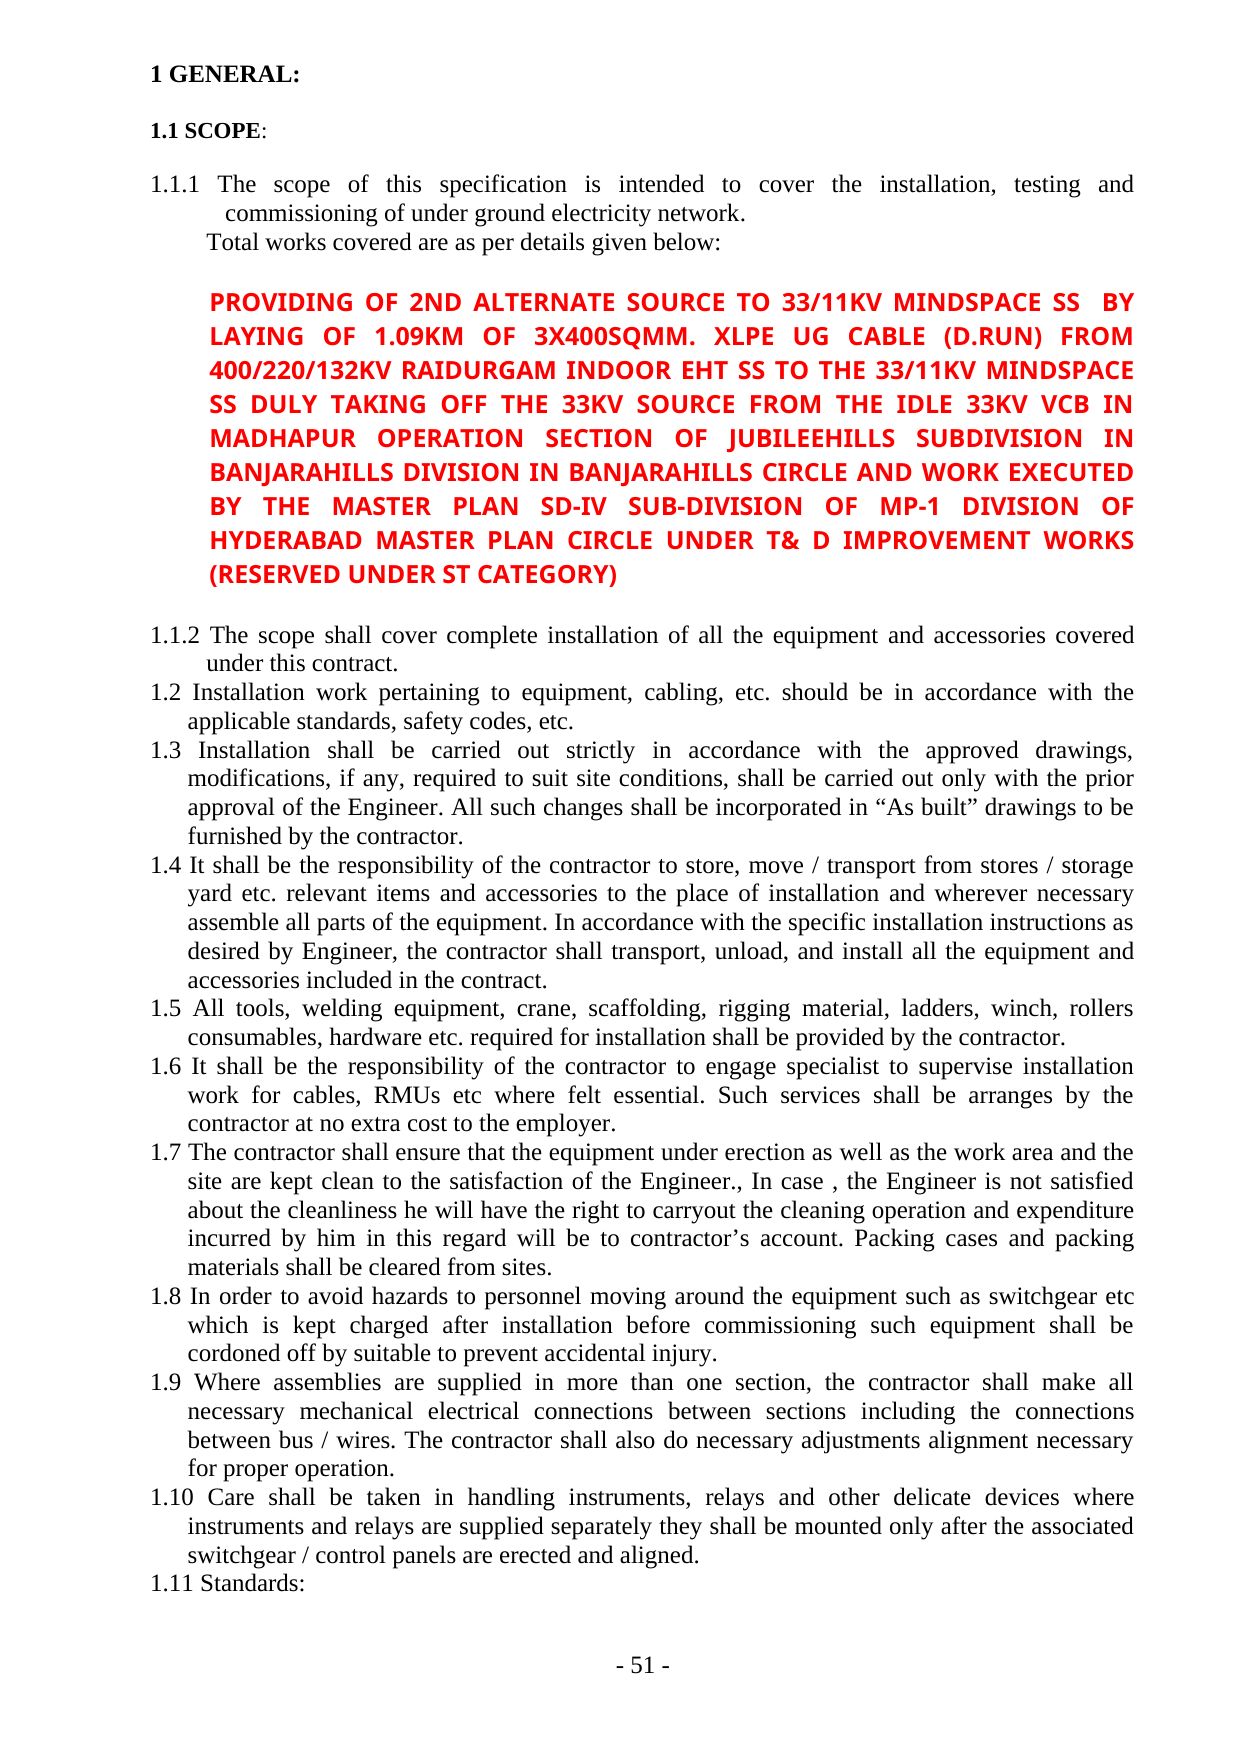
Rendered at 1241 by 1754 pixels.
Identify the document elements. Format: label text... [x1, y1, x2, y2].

list 1.11 Standards: [150, 1568, 1135, 1597]
text 1.1.2 The scope shall cover complete installation of all the equipment and accessories covered under this contract. [150, 620, 1135, 677]
list 1.3 Installation shall be carried out strictly in accordance with the approved drawings, modifications, if any, required to suit site conditions, shall be carried out only with the prior approval of the Engineer. All such changes shall be incorporated in “As built” drawings to be furnished by the contractor. [150, 735, 1135, 850]
list 1.7 The contractor shall ensure that the equipment under erection as well as the work area and the site are kept clean to the satisfaction of the Engineer., In case , the Engineer is not satisfied about the cleanliness he will have the right to carryout the cleaning operation and expenditure incurred by him in this regard will be to contractor’s account. Packing cases and packing materials shall be cleared from sites. [150, 1137, 1135, 1281]
list 1.6 It shall be the responsibility of the contractor to engage specialist to supervise installation work for cables, RMUs etc where felt essential. Such services shall be arranges by the contractor at no extra cost to the employer. [150, 1051, 1135, 1137]
text Total works covered are as per details given below: [206, 227, 1135, 256]
list 1.9 Where assemblies are supplied in more than one section, the contractor shall make all necessary mechanical electrical connections between sections including the connections between bus / wires. The contractor shall also do necessary adjustments alignment necessary for proper operation. [150, 1367, 1135, 1482]
list 1.5 All tools, welding equipment, crane, scaffolding, rigging material, ladders, winch, rollers consumables, hardware etc. required for installation shall be provided by the contractor. [150, 993, 1135, 1051]
list 1.2 Installation work pertaining to equipment, cabling, etc. should be in accordance with the applicable standards, safety codes, etc. [150, 677, 1135, 735]
list 1.8 In order to avoid hazards to personnel moving around the equipment such as switchgear etc which is kept charged after installation before commissioning such equipment shall be cordoned off by suitable to prevent accidental injury. [150, 1281, 1135, 1367]
text 1 GENERAL: [150, 59, 1135, 88]
list 1.10 Care shall be taken in handling instruments, relays and other delicate devices where instruments and relays are supplied separately they shall be mounted only after the associated switchgear / control panels are erected and aligned. [150, 1482, 1135, 1568]
text 1.1 SCOPE: [150, 117, 1135, 143]
list 1.4 It shall be the responsibility of the contractor to store, move / transport from stores / storage yard etc. relevant items and accessories to the place of installation and wherever necessary assemble all parts of the equipment. In accordance with the specific installation instructions as desired by Engineer, the contractor shall transport, unload, and install all the equipment and accessories included in the contract. [150, 850, 1135, 993]
text 1.1.1 The scope of this specification is intended to cover the installation, testing and commissioning of under ground electricity network. [150, 169, 1135, 227]
text PROVIDING OF 2ND ALTERNATE SOURCE TO 33/11KV MINDSPACE SS BY LAYING OF 1.09KM OF 3X400SQMM. XLPE UG CABLE (D.RUN) FROM 400/220/132KV RAIDURGAM INDOOR EHT SS TO THE 33/11KV MINDSPACE SS DULY TAKING OFF THE 33KV SOURCE FROM THE IDLE 33KV VCB IN MADHAPUR OPERATION SECTION OF JUBILEEHILLS SUBDIVISION IN BANJARAHILLS DIVISION IN BANJARAHILLS CIRCLE AND WORK EXECUTED BY THE MASTER PLAN SD-IV SUB-DIVISION OF MP-1 DIVISION OF HYDERABAD MASTER PLAN CIRCLE UNDER T& D IMPROVEMENT WORKS (RESERVED UNDER ST CATEGORY) [150, 284, 1135, 591]
